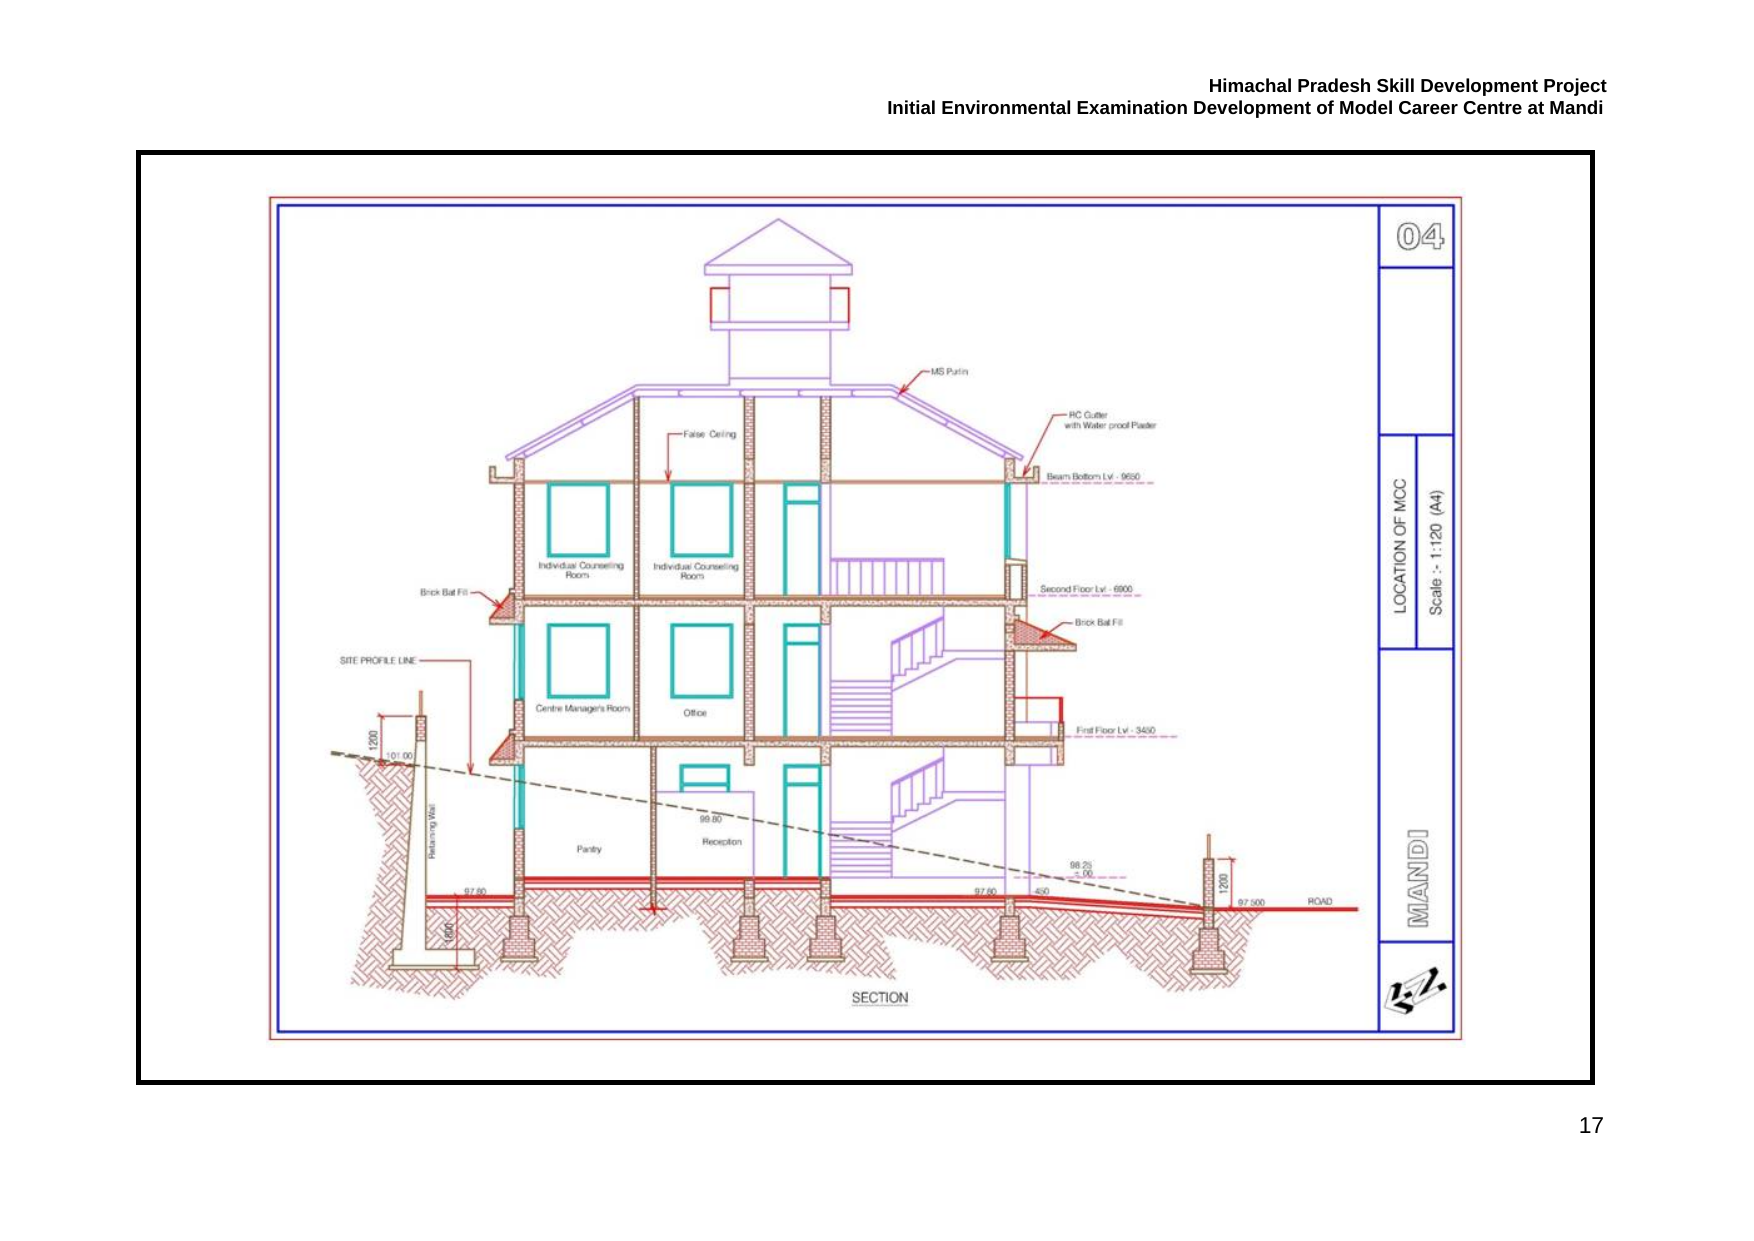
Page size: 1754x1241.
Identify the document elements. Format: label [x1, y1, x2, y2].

table_cell [141, 155, 1590, 1080]
picture [265, 187, 1466, 1048]
